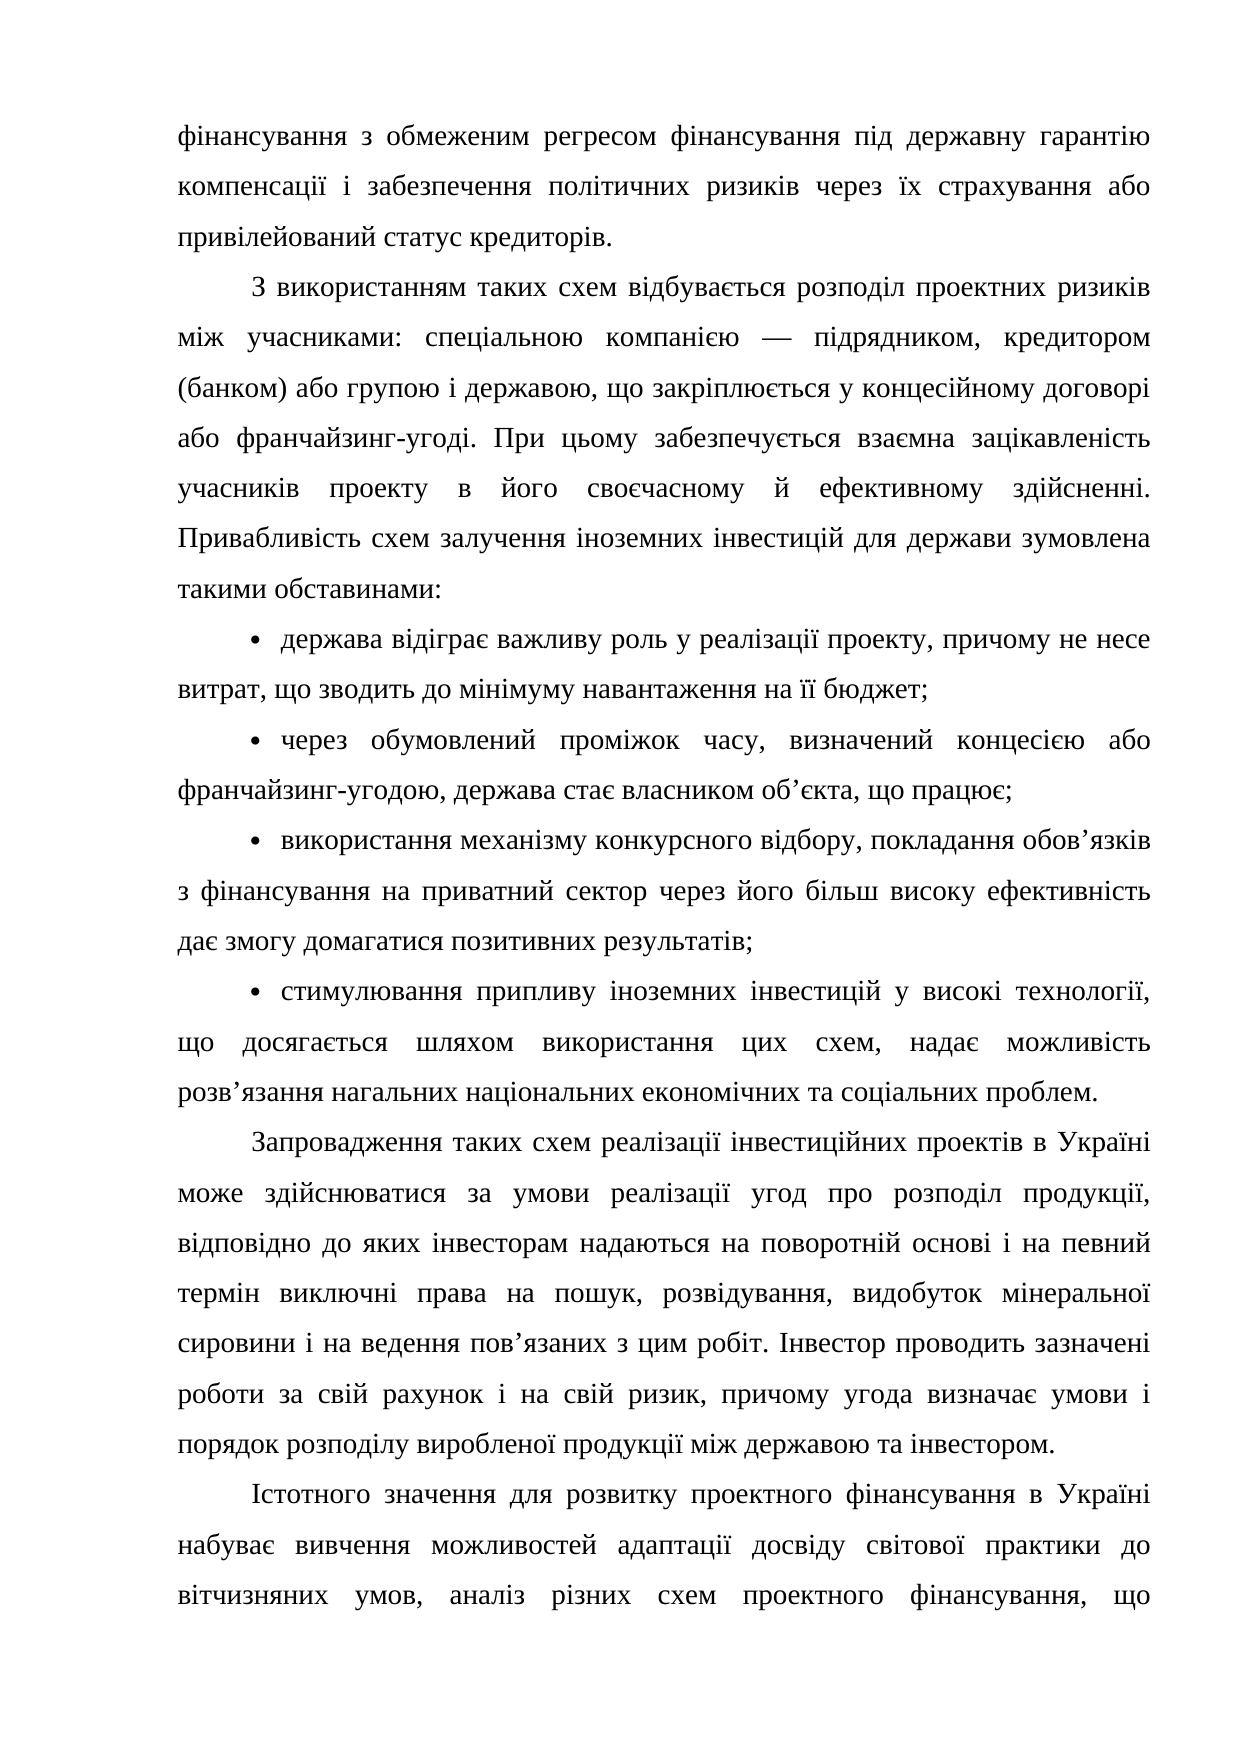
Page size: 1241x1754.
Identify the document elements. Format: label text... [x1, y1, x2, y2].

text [177, 1477, 1152, 1611]
list через обумовлений проміжок часу, визначений концесією або франчайзинг-угодою, держава стає власником об’єкта, що працює; [177, 722, 1152, 806]
list стимулювання припливу іноземних інвестицій у високі технології, що досягається шляхом використання цих схем, надає можливість розв’язання нагальних національних економічних та соціальних проблем. [177, 973, 1152, 1108]
text З використанням таких схем відбувається розподіл проектних ризиків між учасниками: спеціальною компанією — підрядником, кредитором (банком) або групою і державою, що закріплюється у концесійному договорі або франчайзинг-угоді. При цьому забезпечується взаємна зацікавленість учасників проекту в його своєчасному й ефективному здійсненні. Привабливість схем залучення іноземних інвестицій для держави зумовлена такими обставинами: [177, 269, 1152, 604]
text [177, 118, 1152, 252]
list використання механізму конкурсного відбору, покладання обов’язків з фінансування на приватний сектор через його більш високу ефективність дає змогу домагатися позитивних результатів; [177, 822, 1152, 957]
list держава відіграє важливу роль у реалізації проекту, причому не несе витрат, що зводить до мінімуму навантаження на її бюджет; [177, 621, 1152, 705]
text Запровадження таких схем реалізації інвестиційних проектів в Україні може здійснюватися за умови реалізації угод про розподіл продукції, відповідно до яких інвесторам надаються на поворотній основі і на певний термін виключні права на пошук, розвідування, видобуток мінеральної сировини і на ведення пов’язаних з цим робіт. Інвестор проводить зазначені роботи за свій рахунок і на свій ризик, причому угода визначає умови і порядок розподілу виробленої продукції між державою та інвестором. [177, 1124, 1152, 1460]
